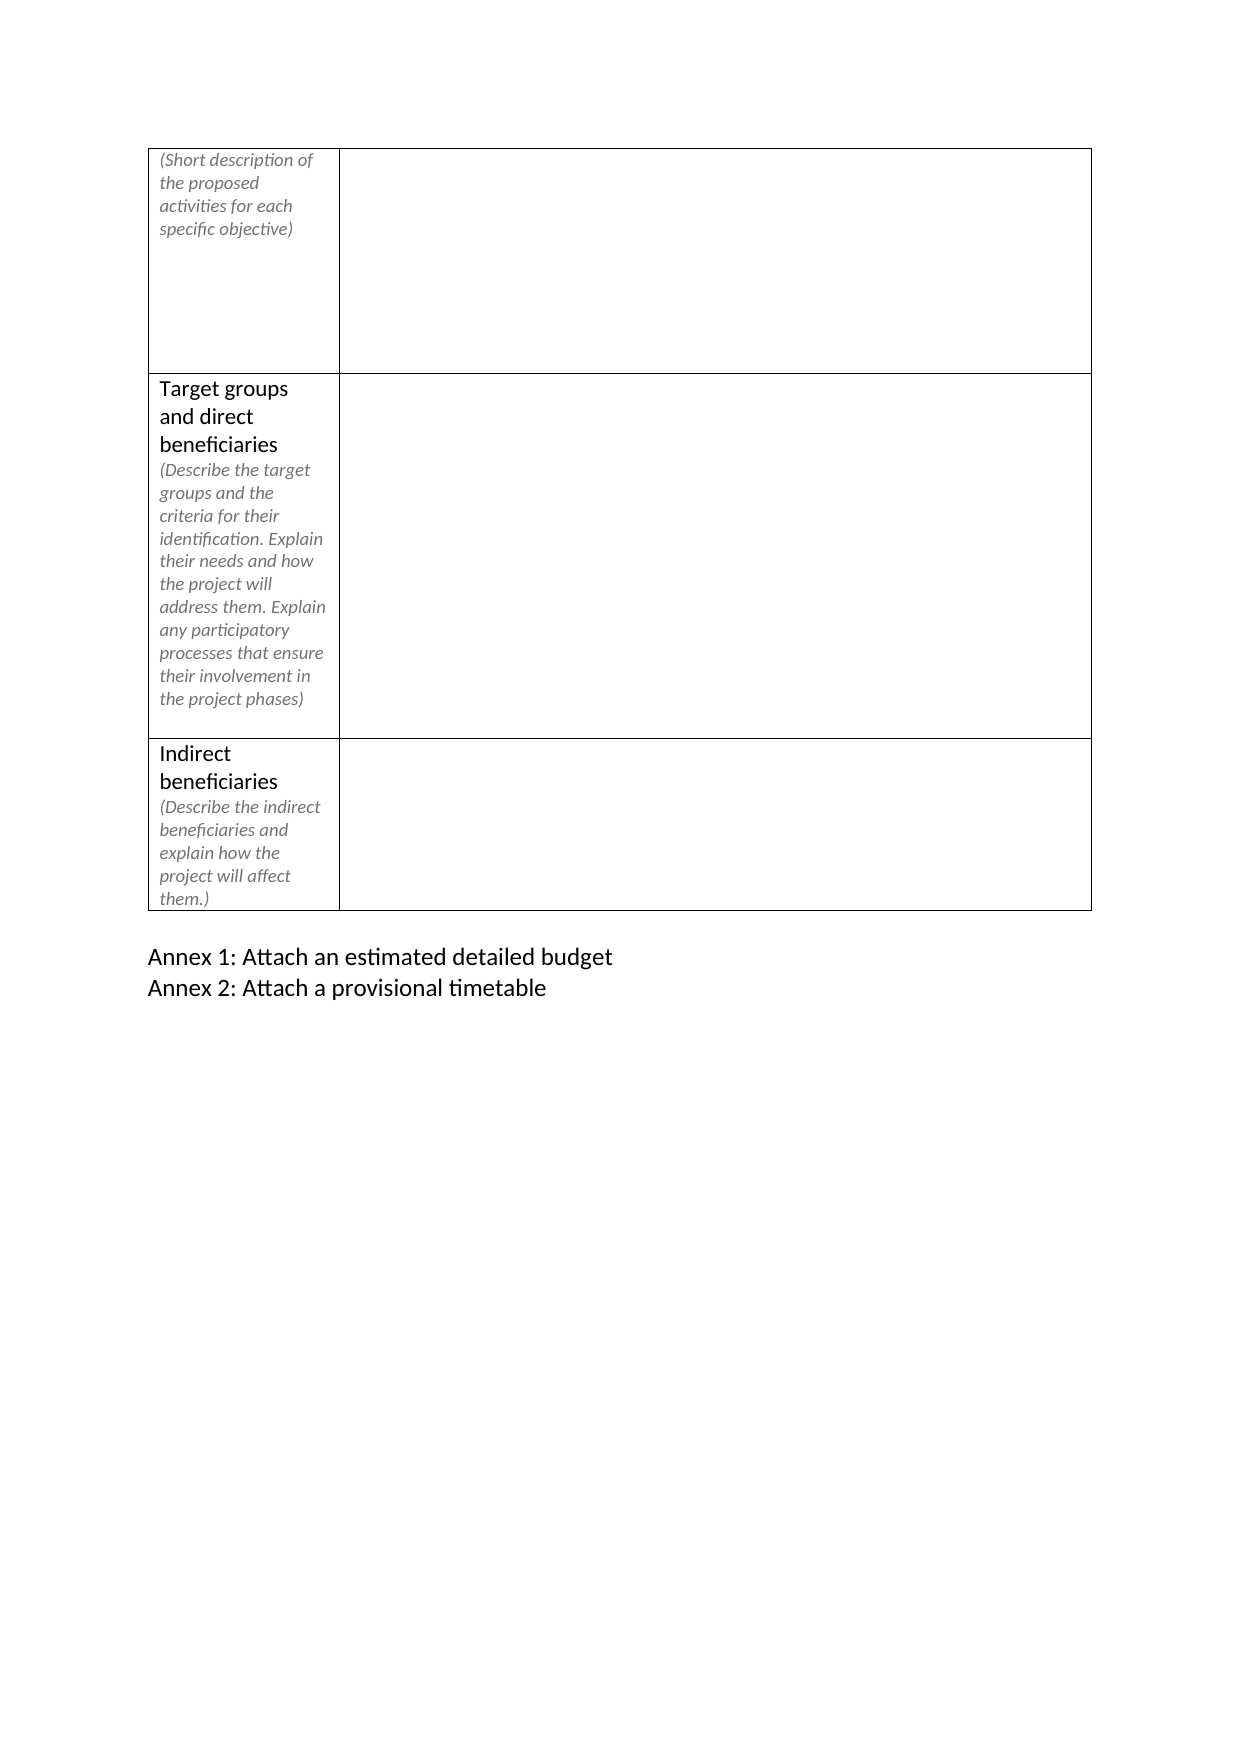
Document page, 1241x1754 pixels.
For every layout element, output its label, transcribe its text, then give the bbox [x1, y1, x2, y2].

text Annex 1: Attach an estimated detailed budget [148, 941, 1093, 972]
table_cell [340, 374, 1091, 738]
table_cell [149, 149, 339, 373]
table_cell Target groups and direct beneficiaries (Describe the target groups and the criteria for their identification. Explain their needs and how the project will address them. Explain any participatory processes that ensure their involvement in the project phases) [149, 374, 339, 738]
table_cell Indirect beneficiaries (Describe the indirect beneficiaries and explain how the project will affect them.) [149, 739, 339, 910]
text Annex 2: Attach a provisional timetable [148, 972, 1093, 1002]
table_cell [340, 149, 1091, 373]
table_cell [340, 739, 1091, 910]
